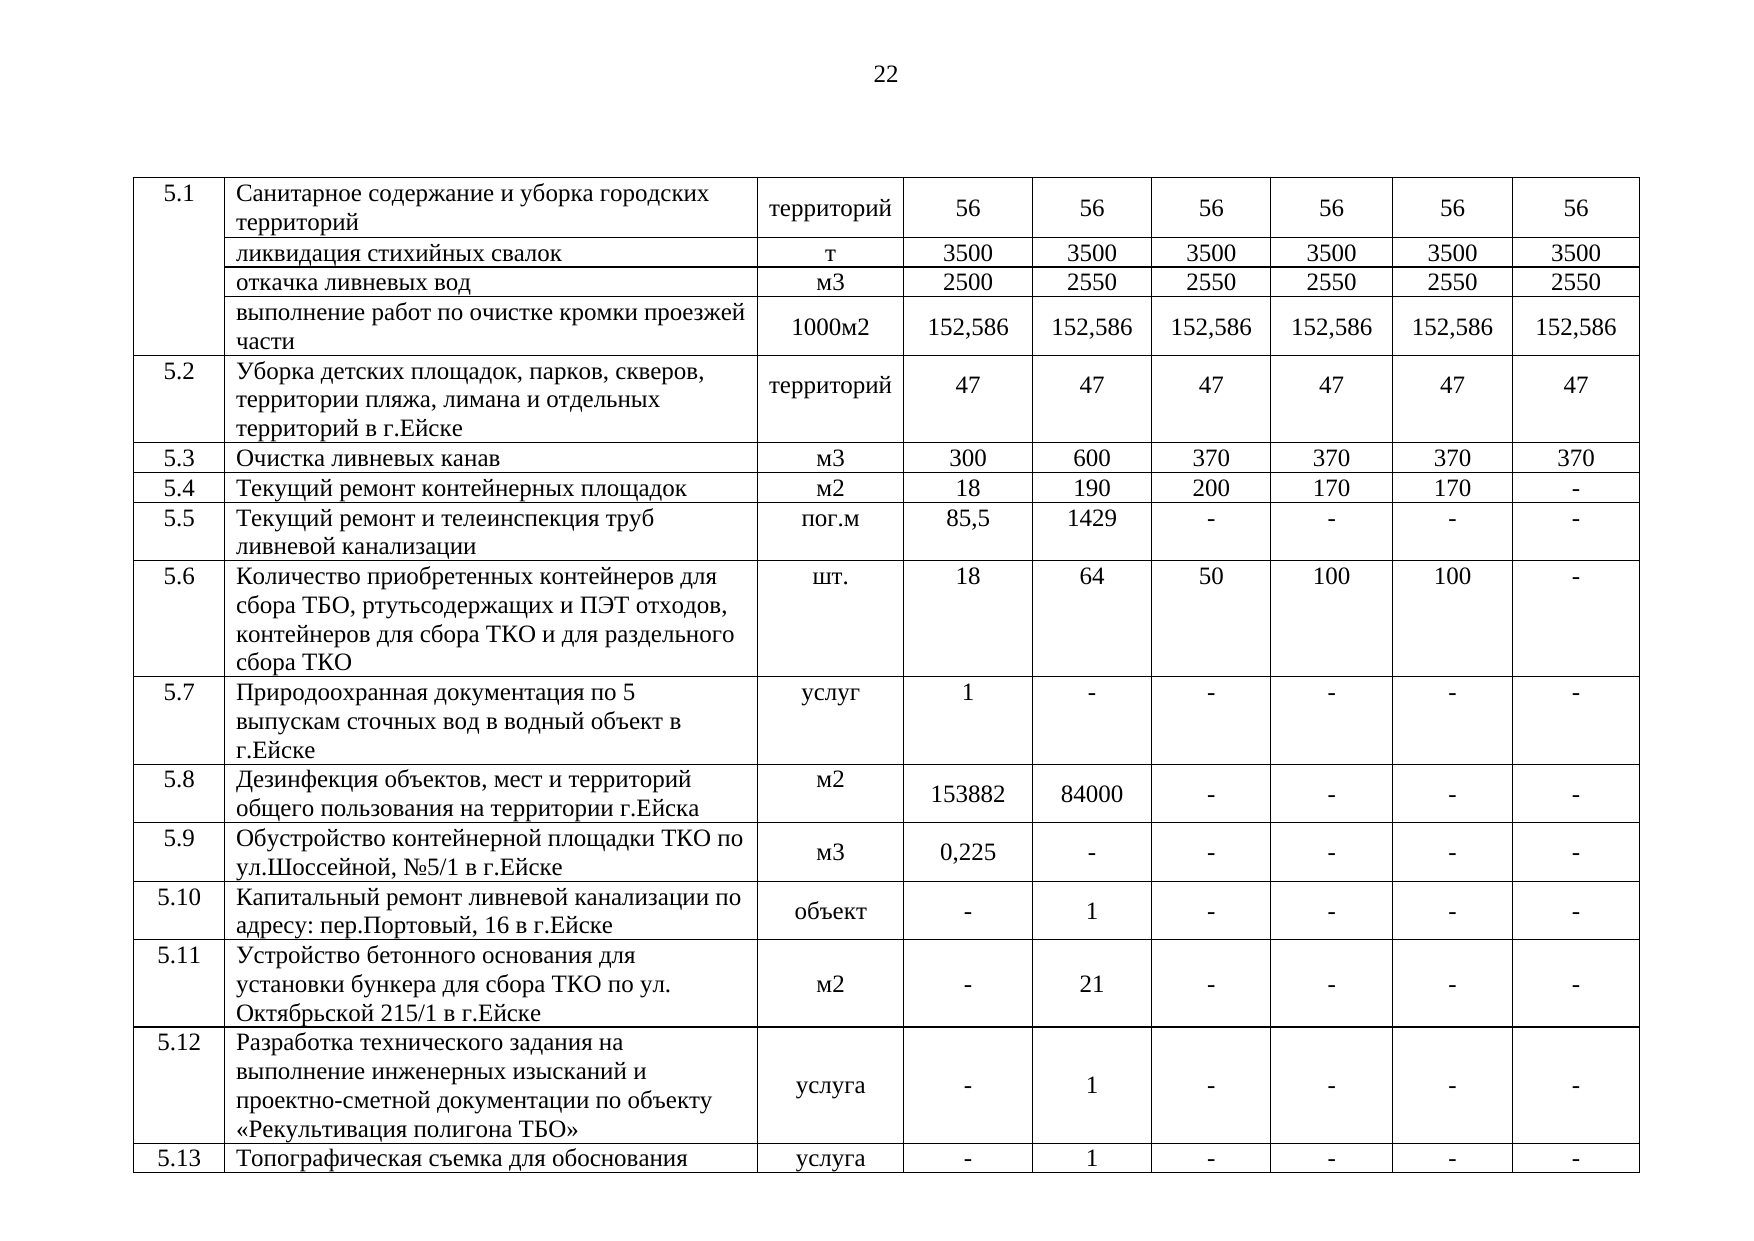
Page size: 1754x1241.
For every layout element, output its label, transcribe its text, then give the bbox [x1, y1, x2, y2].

table_cell 5.2 [134, 356, 224, 442]
table_cell 5.8 [134, 765, 224, 822]
table_cell Текущий ремонт и телеинспекция труб ливневой канализации [225, 503, 757, 560]
table_cell 2550 [1513, 268, 1639, 296]
table_cell 3500 [1271, 238, 1392, 266]
table_cell м2 [758, 940, 903, 1026]
table_cell 5.7 [134, 677, 224, 763]
table_cell - [1513, 823, 1639, 881]
table_cell 1 [1033, 1028, 1151, 1142]
table_cell выполнение работ по очистке кромки проезжей части [225, 297, 757, 355]
table_cell Санитарное содержание и уборка городских территорий [225, 178, 757, 237]
table_cell 5.9 [134, 823, 224, 881]
table_cell Очистка ливневых канав [225, 443, 757, 472]
table_cell 47 [1513, 356, 1639, 442]
table_cell 85,5 [904, 503, 1032, 560]
table_cell - [1513, 1144, 1639, 1172]
table_cell 47 [1271, 356, 1392, 442]
table_cell - [1393, 823, 1512, 881]
table_cell - [1393, 1144, 1512, 1172]
table_cell - [904, 1028, 1032, 1142]
table_cell - [1393, 677, 1512, 763]
table_cell 56 [904, 178, 1032, 237]
table_cell 56 [1393, 178, 1512, 237]
table_cell Дезинфекция объектов, мест и территорий общего пользования на территории г.Ейска [225, 765, 757, 822]
table_cell - [1271, 1028, 1392, 1142]
table_cell м3 [758, 268, 903, 296]
table_cell 170 [1271, 473, 1392, 502]
table_cell 1 [1033, 1144, 1151, 1172]
table_cell Капитальный ремонт ливневой канализации по адресу: пер.Портовый, 16 в г.Ейске [225, 882, 757, 939]
table_cell 47 [1393, 356, 1512, 442]
table_cell 300 [904, 443, 1032, 472]
table_cell - [1271, 1144, 1392, 1172]
table_cell м3 [758, 443, 903, 472]
table_cell Уборка детских площадок, парков, скверов, территории пляжа, лимана и отдельных территорий в г.Ейске [225, 356, 757, 442]
table_cell 21 [1033, 940, 1151, 1026]
table_cell 64 [1033, 561, 1151, 676]
table_cell - [1271, 823, 1392, 881]
table_cell 84000 [1033, 765, 1151, 822]
table_cell - [1271, 677, 1392, 763]
table_cell 152,586 [904, 297, 1032, 355]
table_cell - [1271, 765, 1392, 822]
table_cell - [1152, 1144, 1270, 1172]
table_cell - [1393, 940, 1512, 1026]
table_cell 370 [1393, 443, 1512, 472]
table_cell 18 [904, 473, 1032, 502]
table_cell территорий [758, 356, 903, 442]
table_cell 47 [904, 356, 1032, 442]
table_cell 152,586 [1513, 297, 1639, 355]
table_cell - [1513, 561, 1639, 676]
table_cell 47 [1152, 356, 1270, 442]
table_cell Разработка технического задания на выполнение инженерных изысканий и проектно-сметной документации по объекту «Рекультивация полигона ТБО» [225, 1028, 757, 1142]
table_cell 3500 [1513, 238, 1639, 266]
table_cell 370 [1152, 443, 1270, 472]
table_cell - [1152, 1028, 1270, 1142]
table_cell - [1513, 882, 1639, 939]
table_cell Природоохранная документация по 5 выпускам сточных вод в водный объект в г.Ейске [225, 677, 757, 763]
table_cell - [1393, 765, 1512, 822]
table_cell 1 [904, 677, 1032, 763]
table_cell услуг [758, 677, 903, 763]
table_cell 47 [1033, 356, 1151, 442]
table_cell 5.11 [134, 940, 224, 1026]
table_cell - [1033, 823, 1151, 881]
table_cell 5.12 [134, 1028, 224, 1142]
table_cell 190 [1033, 473, 1151, 502]
table_cell - [1152, 677, 1270, 763]
table_cell - [1152, 940, 1270, 1026]
table_cell услуга [758, 1028, 903, 1142]
table_cell м3 [758, 823, 903, 881]
table_cell 50 [1152, 561, 1270, 676]
table_cell - [1513, 1028, 1639, 1142]
table_cell - [1152, 882, 1270, 939]
table_cell территорий [758, 178, 903, 237]
table_cell 200 [1152, 473, 1270, 502]
table_cell 2550 [1393, 268, 1512, 296]
table_cell - [1393, 1028, 1512, 1142]
table_cell м2 [758, 473, 903, 502]
table_cell - [904, 882, 1032, 939]
table_cell - [1393, 503, 1512, 560]
table_cell ликвидация стихийных свалок [225, 238, 757, 266]
table_cell 56 [1152, 178, 1270, 237]
table_cell 152,586 [1152, 297, 1270, 355]
table_cell - [1513, 473, 1639, 502]
table_cell 56 [1513, 178, 1639, 237]
table_cell 100 [1393, 561, 1512, 676]
table_cell 0,225 [904, 823, 1032, 881]
table_cell 370 [1271, 443, 1392, 472]
table_cell 1429 [1033, 503, 1151, 560]
table_cell - [1271, 882, 1392, 939]
table_cell 5.6 [134, 561, 224, 676]
table_cell 18 [904, 561, 1032, 676]
table_cell пог.м [758, 503, 903, 560]
table_cell 1000м2 [758, 297, 903, 355]
table_cell объект [758, 882, 903, 939]
table_cell 5.4 [134, 473, 224, 502]
table_cell 1 [1033, 882, 1151, 939]
table_cell Обустройство контейнерной площадки ТКО по ул.Шоссейной, №5/1 в г.Ейске [225, 823, 757, 881]
table_cell Устройство бетонного основания для установки бункера для сбора ТКО по ул. Октябрьской 215/1 в г.Ейске [225, 940, 757, 1026]
table_cell - [1393, 882, 1512, 939]
table_cell 5.13 [134, 1144, 224, 1172]
table_cell - [1271, 503, 1392, 560]
table_cell 2550 [1271, 268, 1392, 296]
table_cell шт. [758, 561, 903, 676]
table_cell - [904, 940, 1032, 1026]
table_cell - [1513, 503, 1639, 560]
table_cell м2 [758, 765, 903, 822]
table_cell 3500 [1393, 238, 1512, 266]
table_cell - [1513, 765, 1639, 822]
table_cell 56 [1033, 178, 1151, 237]
table_cell 152,586 [1033, 297, 1151, 355]
table_cell 5.10 [134, 882, 224, 939]
table_cell - [1033, 677, 1151, 763]
table_cell 5.3 [134, 443, 224, 472]
table_cell Количество приобретенных контейнеров для сбора ТБО, ртутьсодержащих и ПЭТ отходов, контейнеров для сбора ТКО и для раздельного сбора ТКО [225, 561, 757, 676]
table_cell 152,586 [1271, 297, 1392, 355]
table_cell - [1513, 677, 1639, 763]
table_cell - [1152, 503, 1270, 560]
table_cell т [758, 238, 903, 266]
table_cell 152,586 [1393, 297, 1512, 355]
table_cell 2550 [1152, 268, 1270, 296]
table_cell 5.1 [134, 178, 224, 355]
table_cell 2550 [1033, 268, 1151, 296]
table_cell - [1152, 823, 1270, 881]
table_cell 170 [1393, 473, 1512, 502]
table_cell - [904, 1144, 1032, 1172]
table_cell Текущий ремонт контейнерных площадок [225, 473, 757, 502]
table_cell услуга [758, 1144, 903, 1172]
table_cell 3500 [1152, 238, 1270, 266]
table_cell - [1513, 940, 1639, 1026]
table_cell - [1152, 765, 1270, 822]
table_cell 600 [1033, 443, 1151, 472]
table_cell 153882 [904, 765, 1032, 822]
table_cell 2500 [904, 268, 1032, 296]
table_cell откачка ливневых вод [225, 268, 757, 296]
table_cell 370 [1513, 443, 1639, 472]
table_cell 5.5 [134, 503, 224, 560]
table_cell 3500 [904, 238, 1032, 266]
table_cell 3500 [1033, 238, 1151, 266]
table_cell 100 [1271, 561, 1392, 676]
table_cell - [1271, 940, 1392, 1026]
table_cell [225, 1144, 757, 1172]
table_cell 56 [1271, 178, 1392, 237]
